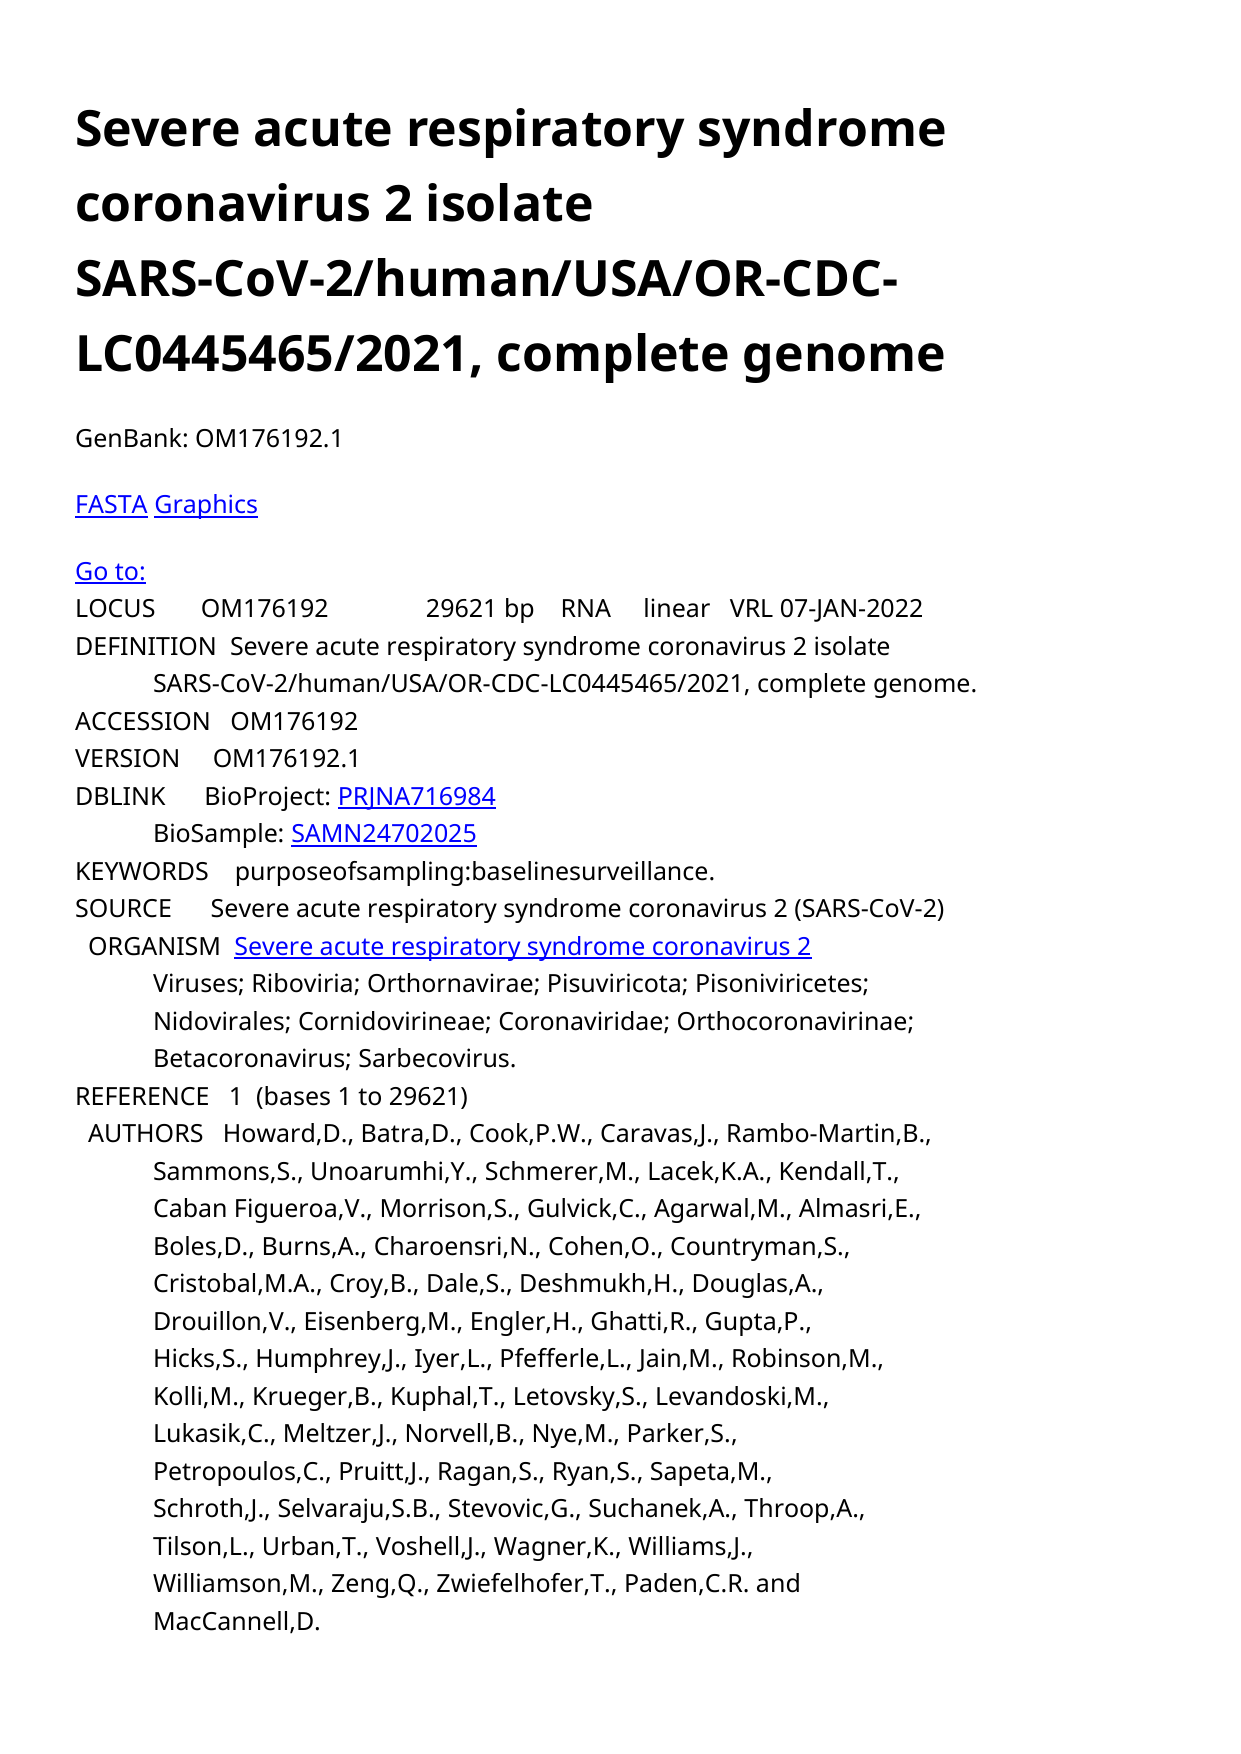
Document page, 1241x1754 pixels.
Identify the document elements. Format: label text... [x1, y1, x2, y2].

text Kolli,M., Krueger,B., Kuphal,T., Letovsky,S., Levandoski,M., [75, 1377, 1165, 1414]
text REFERENCE 1 (bases 1 to 29621) [75, 1077, 1165, 1114]
text Williamson,M., Zeng,Q., Zwiefelhofer,T., Paden,C.R. and [75, 1564, 1165, 1602]
text Viruses; Riboviria; Orthornavirae; Pisuviricota; Pisoniviricetes; [75, 964, 1165, 1002]
text Nidovirales; Cornidovirineae; Coronaviridae; Orthocoronavirinae; [75, 1002, 1165, 1039]
text ORGANISM Severe acute respiratory syndrome coronavirus 2 [75, 927, 1165, 964]
text SOURCE Severe acute respiratory syndrome coronavirus 2 (SARS-CoV-2) [75, 889, 1165, 927]
text MacCannell,D. [75, 1602, 1165, 1639]
text BioSample: SAMN24702025 [75, 814, 1165, 852]
text Hicks,S., Humphrey,J., Iyer,L., Pfefferle,L., Jain,M., Robinson,M., [75, 1339, 1165, 1377]
text Petropoulos,C., Pruitt,J., Ragan,S., Ryan,S., Sapeta,M., [75, 1452, 1165, 1489]
text VERSION OM176192.1 [75, 739, 1165, 777]
text AUTHORS Howard,D., Batra,D., Cook,P.W., Caravas,J., Rambo-Martin,B., [75, 1114, 1165, 1152]
text Caban Figueroa,V., Morrison,S., Gulvick,C., Agarwal,M., Almasri,E., [75, 1189, 1165, 1227]
text FASTA Graphics [75, 485, 1165, 523]
text KEYWORDS purposeofsampling:baselinesurveillance. [75, 852, 1165, 889]
text Go to: [75, 552, 1165, 589]
text Boles,D., Burns,A., Charoensri,N., Cohen,O., Countryman,S., [75, 1227, 1165, 1264]
text LOCUS OM176192 29621 bp RNA linear VRL 07-JAN-2022 [75, 589, 1165, 627]
text Tilson,L., Urban,T., Voshell,J., Wagner,K., Williams,J., [75, 1527, 1165, 1564]
text Cristobal,M.A., Croy,B., Dale,S., Deshmukh,H., Douglas,A., [75, 1264, 1165, 1302]
text Lukasik,C., Meltzer,J., Norvell,B., Nye,M., Parker,S., [75, 1414, 1165, 1452]
text Severe acute respiratory syndrome coronavirus 2 isolate SARS-CoV-2/human/USA/OR-CDC-LC0445465/2021, complete genome [75, 89, 1165, 389]
text Sammons,S., Unoarumhi,Y., Schmerer,M., Lacek,K.A., Kendall,T., [75, 1152, 1165, 1189]
text SARS-CoV-2/human/USA/OR-CDC-LC0445465/2021, complete genome. [75, 664, 1165, 702]
text DBLINK BioProject: PRJNA716984 [75, 777, 1165, 814]
text GenBank: OM176192.1 [75, 419, 1165, 456]
text ACCESSION OM176192 [75, 702, 1165, 739]
text Betacoronavirus; Sarbecovirus. [75, 1039, 1165, 1077]
text DEFINITION Severe acute respiratory syndrome coronavirus 2 isolate [75, 627, 1165, 664]
text Schroth,J., Selvaraju,S.B., Stevovic,G., Suchanek,A., Throop,A., [75, 1489, 1165, 1527]
text Drouillon,V., Eisenberg,M., Engler,H., Ghatti,R., Gupta,P., [75, 1302, 1165, 1339]
